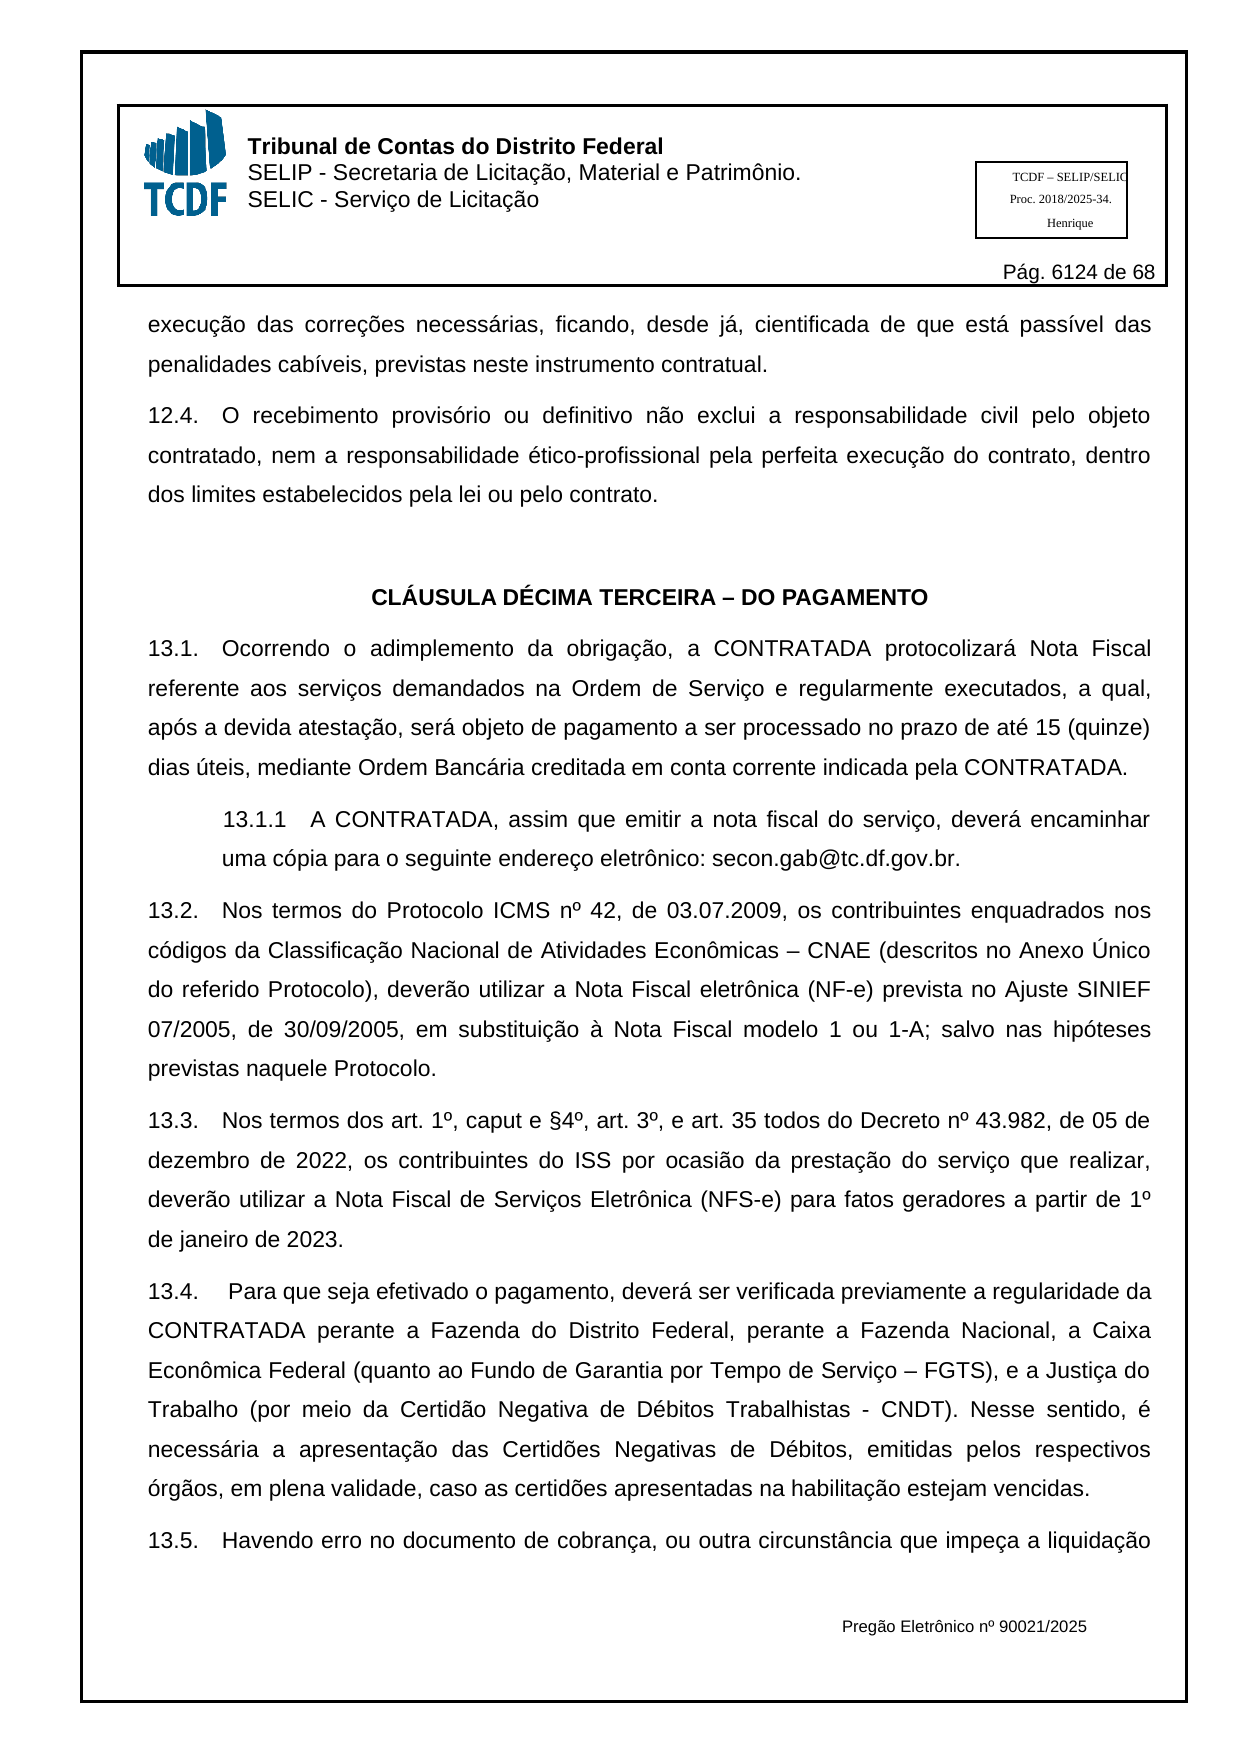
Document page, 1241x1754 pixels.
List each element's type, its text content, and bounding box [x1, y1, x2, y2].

list 12.4. O recebimento provisório ou definitivo não exclui a responsabilidade civil pelo objeto contratado, nem a responsabilidade ético-profissional pela perfeita execução do contrato, dentro dos limites estabelecidos pela lei ou pelo contrato. [148, 402, 1152, 508]
list 13.1. Ocorrendo o adimplemento da obrigação, a CONTRATADA protocolizará Nota Fiscal referente aos serviços demandados na Ordem de Serviço e regularmente executados, a qual, após a devida atestação, será objeto de pagamento a ser processado no prazo de até 15 (quinze) dias úteis, mediante Ordem Bancária creditada em conta corrente indicada pela CONTRATADA. [148, 635, 1152, 780]
picture [129, 107, 241, 218]
list 13.3. Nos termos dos art. 1º, caput e §4º, art. 3º, e art. 35 todos do Decreto nº 43.982, de 05 de dezembro de 2022, os contribuintes do ISS por ocasião da prestação do serviço que realizar, deverão utilizar a Nota Fiscal de Serviços Eletrônica (NFS-e) para fatos geradores a partir de 1º de janeiro de 2023. [148, 1107, 1152, 1252]
text 13.1.1 A CONTRATADA, assim que emitir a nota fiscal do serviço, deverá encaminhar uma cópia para o seguinte endereço eletrônico: secon.gab@tc.df.gov.br. [222, 806, 1152, 872]
list 13.2. Nos termos do Protocolo ICMS nº 42, de 03.07.2009, os contribuintes enquadrados nos códigos da Classificação Nacional de Atividades Econômicas – CNAE (descritos no Anexo Único do referido Protocolo), deverão utilizar a Nota Fiscal eletrônica (NF-e) prevista no Ajuste SINIEF 07/2005, de 30/09/2005, em substituição à Nota Fiscal modelo 1 ou 1-A; salvo nas hipóteses previstas naquele Protocolo. [148, 897, 1152, 1082]
text CLÁUSULA décima terceira – DO PAGAMENTO [148, 583, 1152, 610]
list 13.4. Para que seja efetivado o pagamento, deverá ser verificada previamente a regularidade da CONTRATADA perante a Fazenda do Distrito Federal, perante a Fazenda Nacional, a Caixa Econômica Federal (quanto ao Fundo de Garantia por Tempo de Serviço – FGTS), e a Justiça do Trabalho (por meio da Certidão Negativa de Débitos Trabalhistas - CNDT). Nesse sentido, é necessária a apresentação das Certidões Negativas de Débitos, emitidas pelos respectivos órgãos, em plena validade, caso as certidões apresentadas na habilitação estejam vencidas. [148, 1278, 1152, 1501]
